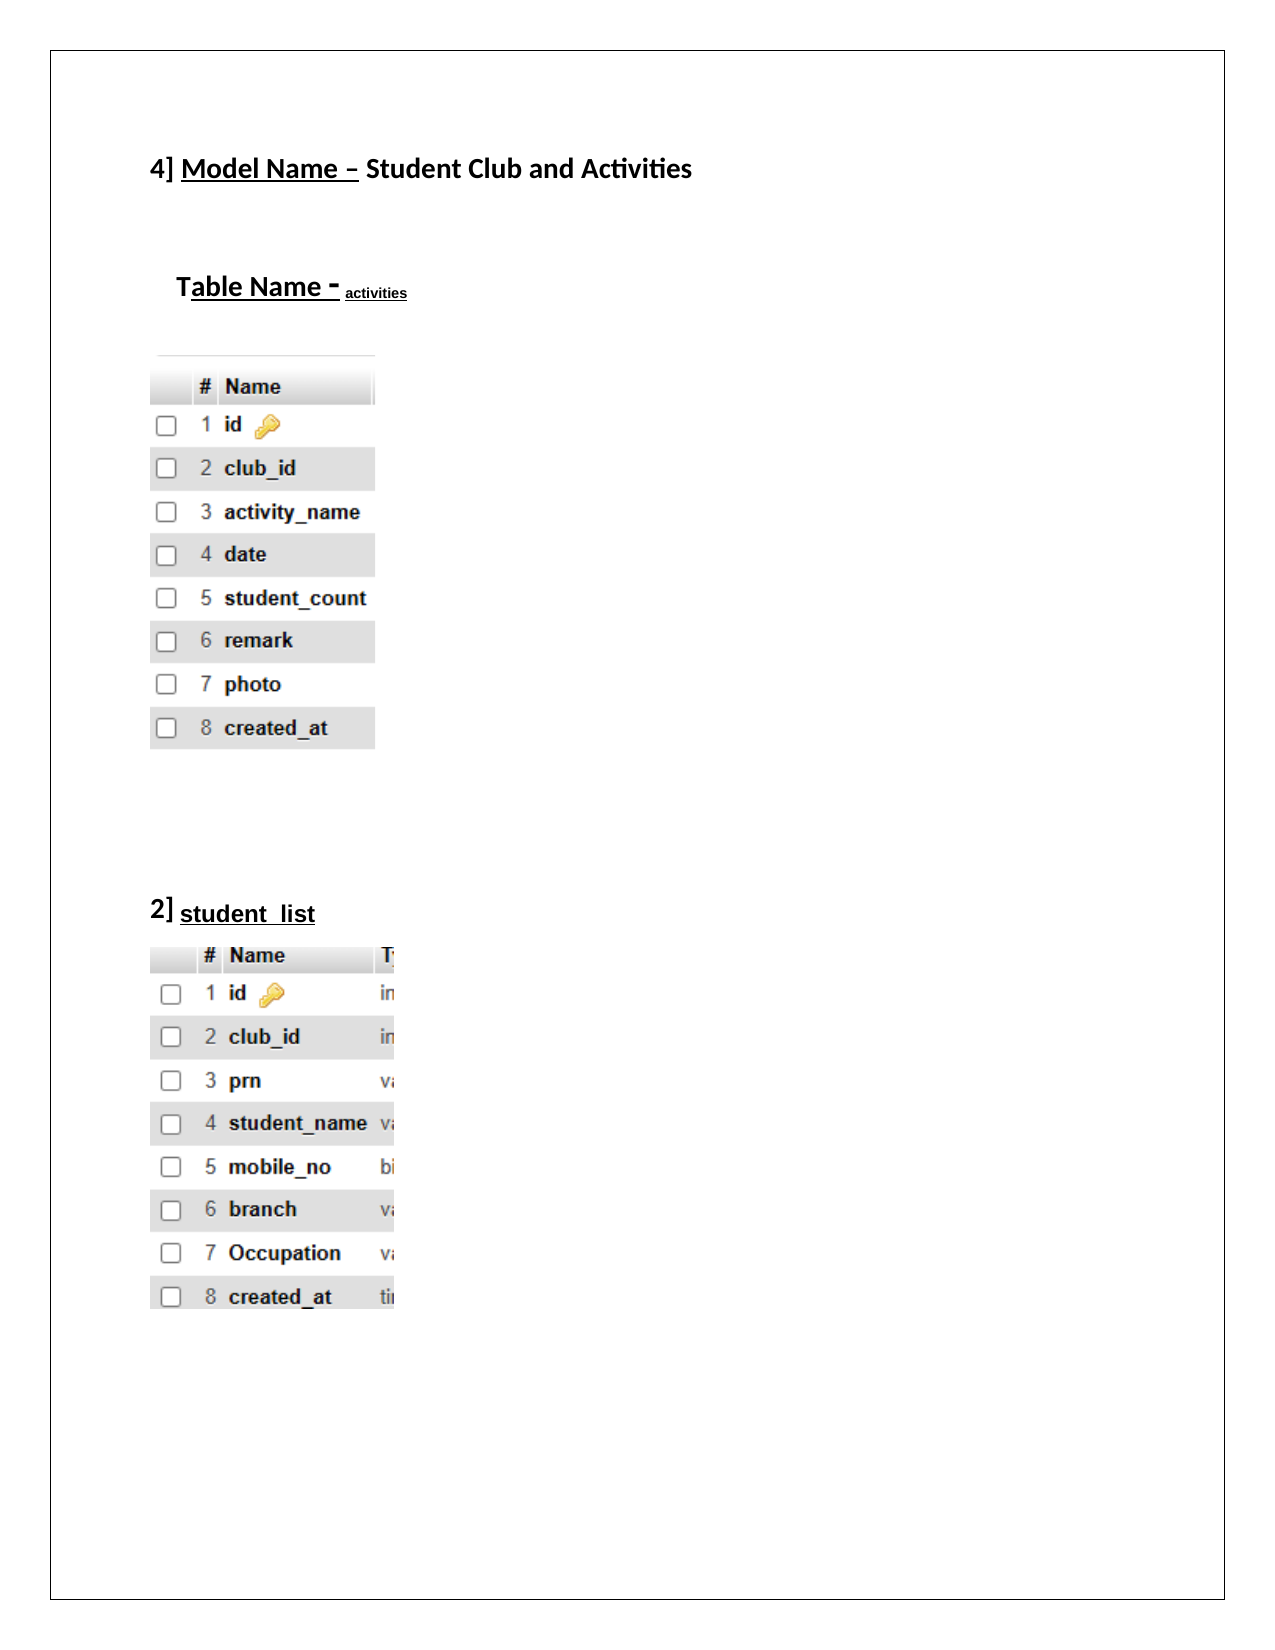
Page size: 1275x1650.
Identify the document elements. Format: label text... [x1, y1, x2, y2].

picture [150, 355, 375, 751]
text 2] student_list [150, 879, 1125, 927]
text Table Name - activities [150, 260, 1125, 336]
picture [150, 947, 394, 1309]
text 4] Model Name – Student Club and Activities [150, 150, 1125, 186]
